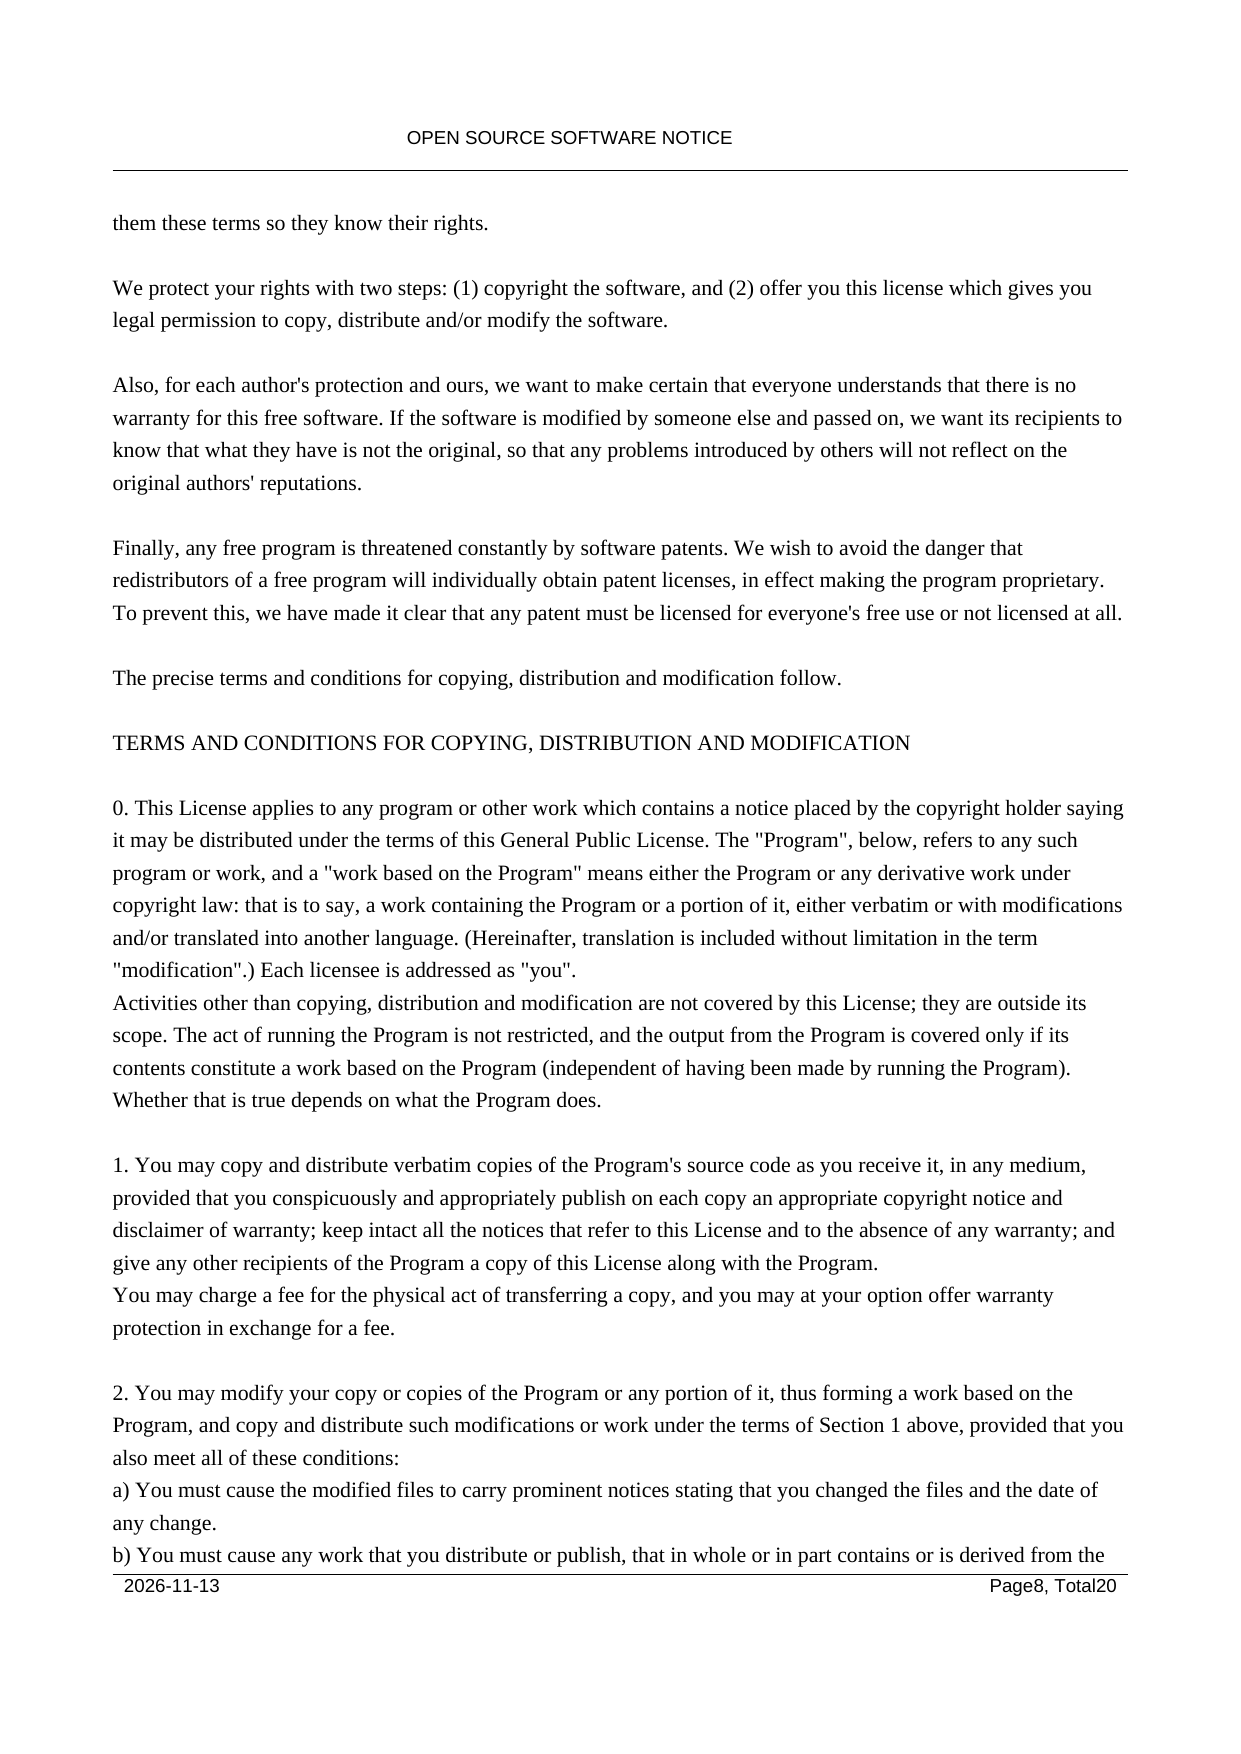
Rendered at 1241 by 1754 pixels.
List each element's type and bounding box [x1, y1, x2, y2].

text [112, 206, 1128, 1571]
